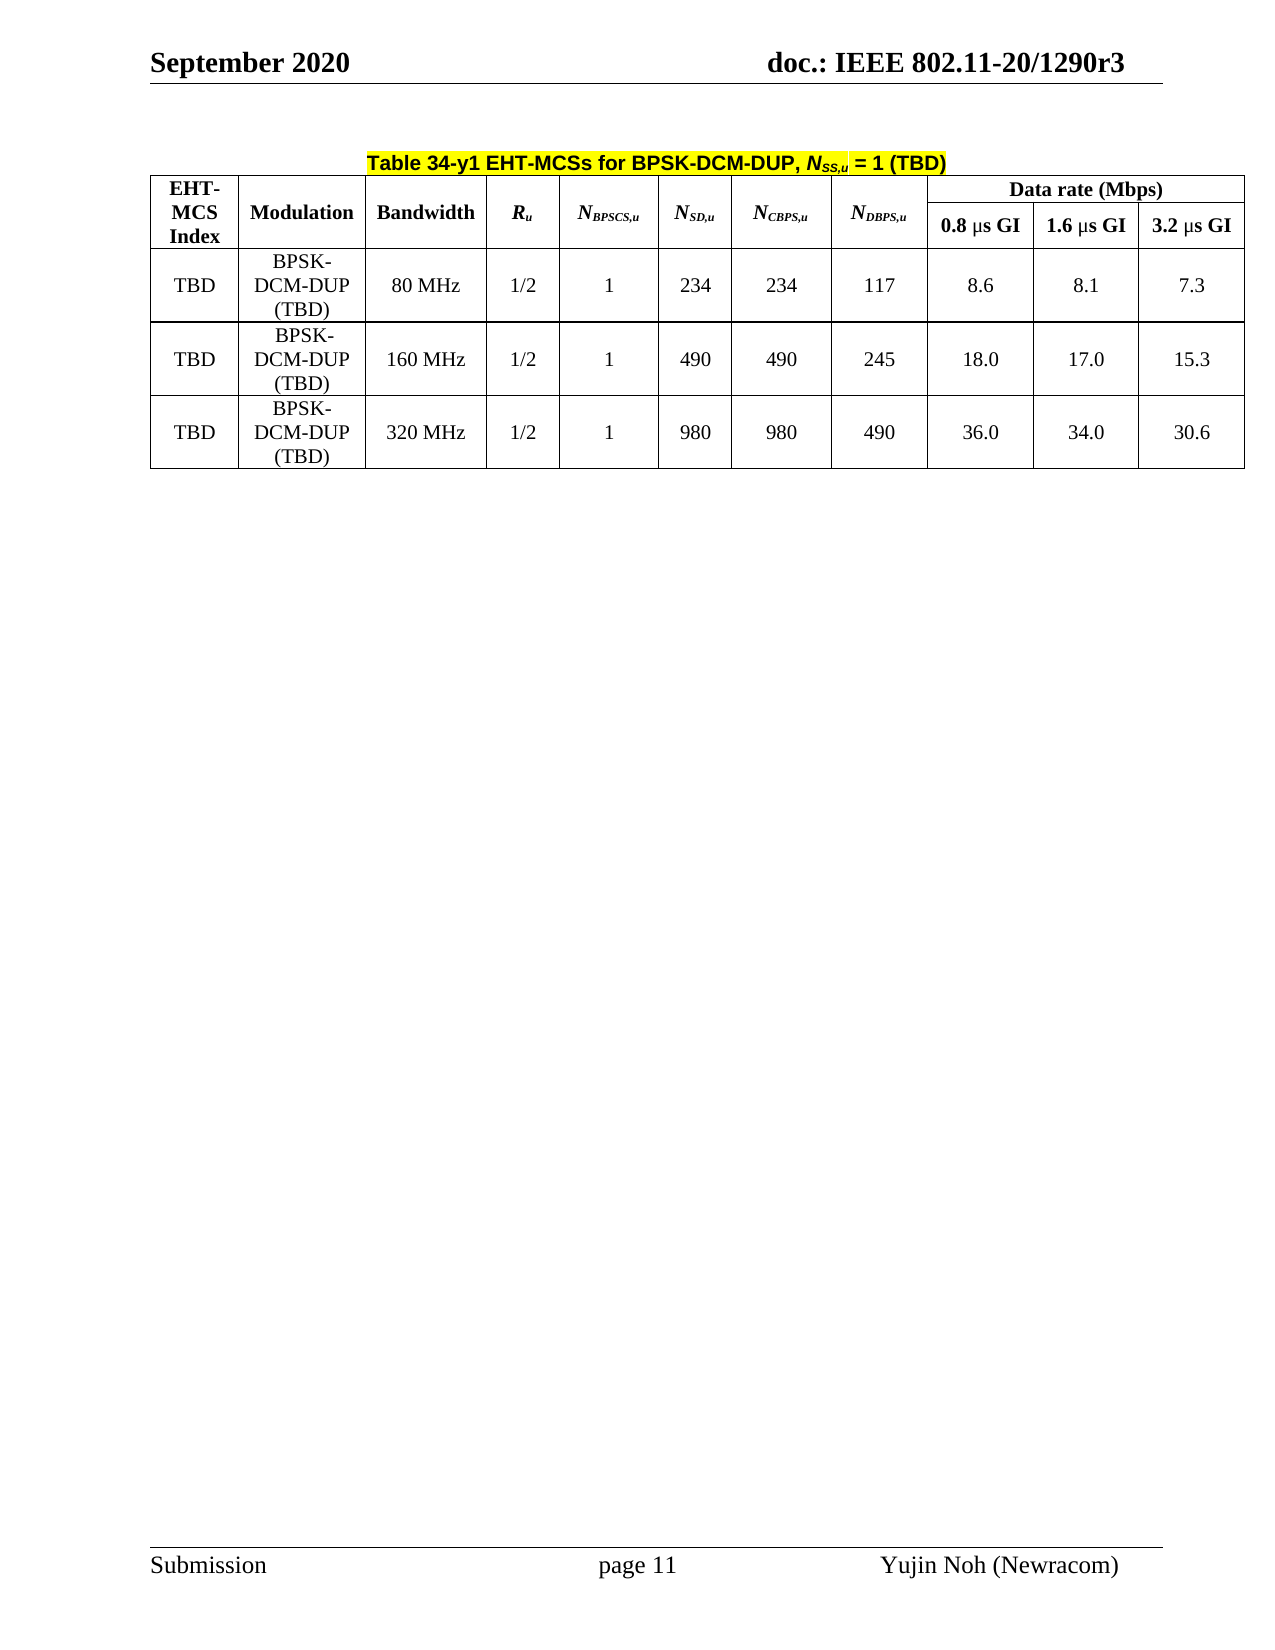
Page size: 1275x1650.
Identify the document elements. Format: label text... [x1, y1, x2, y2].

table_cell 245 [832, 323, 927, 395]
table_cell 1/2 [487, 323, 559, 395]
table_cell 36.0 [928, 396, 1033, 468]
table_cell 1/2 [487, 249, 559, 321]
table_cell 320 MHz [366, 396, 486, 468]
table_cell BPSK-DCM-DUP (TBD) [239, 396, 365, 468]
table_cell 8.6 [928, 249, 1033, 321]
table_header Modulation [239, 176, 365, 248]
table_cell 7.3 [1139, 249, 1244, 321]
table_header NCBPS,u [732, 176, 831, 248]
table_cell 1 [560, 249, 658, 321]
table_cell 15.3 [1139, 323, 1244, 395]
table_header NSD,u [659, 176, 731, 248]
table_cell 17.0 [1034, 323, 1138, 395]
table_header NDBPS,u [832, 176, 927, 248]
table_cell 1 [560, 323, 658, 395]
table_cell 980 [659, 396, 731, 468]
table_cell BPSK-DCM-DUP (TBD) [239, 249, 365, 321]
table_cell TBD [151, 323, 238, 395]
text Table 34-y1 EHT-MCSs for BPSK-DCM-DUP, NSS,u = 1 (TBD) [150, 150, 1163, 175]
table_cell 490 [832, 396, 927, 468]
table_cell 30.6 [1139, 396, 1244, 468]
table_header NBPSCS,u [560, 176, 658, 248]
table_cell 490 [732, 323, 831, 395]
table_cell 117 [832, 249, 927, 321]
table_cell 160 MHz [366, 323, 486, 395]
table_cell 234 [659, 249, 731, 321]
table_cell 1/2 [487, 396, 559, 468]
table_cell 234 [732, 249, 831, 321]
table_cell 3.2 μs GI [1139, 203, 1244, 248]
table_header Data rate (Mbps) [928, 176, 1244, 202]
table_cell 80 MHz [366, 249, 486, 321]
table_header EHT-MCS Index [151, 176, 238, 248]
table_header Ru [487, 176, 559, 248]
table_cell TBD [151, 396, 238, 468]
table_cell 490 [659, 323, 731, 395]
table_cell TBD [151, 249, 238, 321]
table_cell BPSK-DCM-DUP (TBD) [239, 323, 365, 395]
table_cell 980 [732, 396, 831, 468]
table_cell 34.0 [1034, 396, 1138, 468]
table_cell 1.6 μs GI [1034, 203, 1138, 248]
table_header Bandwidth [366, 176, 486, 248]
table_cell 18.0 [928, 323, 1033, 395]
table_cell 8.1 [1034, 249, 1138, 321]
table_cell 0.8 μs GI [928, 203, 1033, 248]
table_cell 1 [560, 396, 658, 468]
